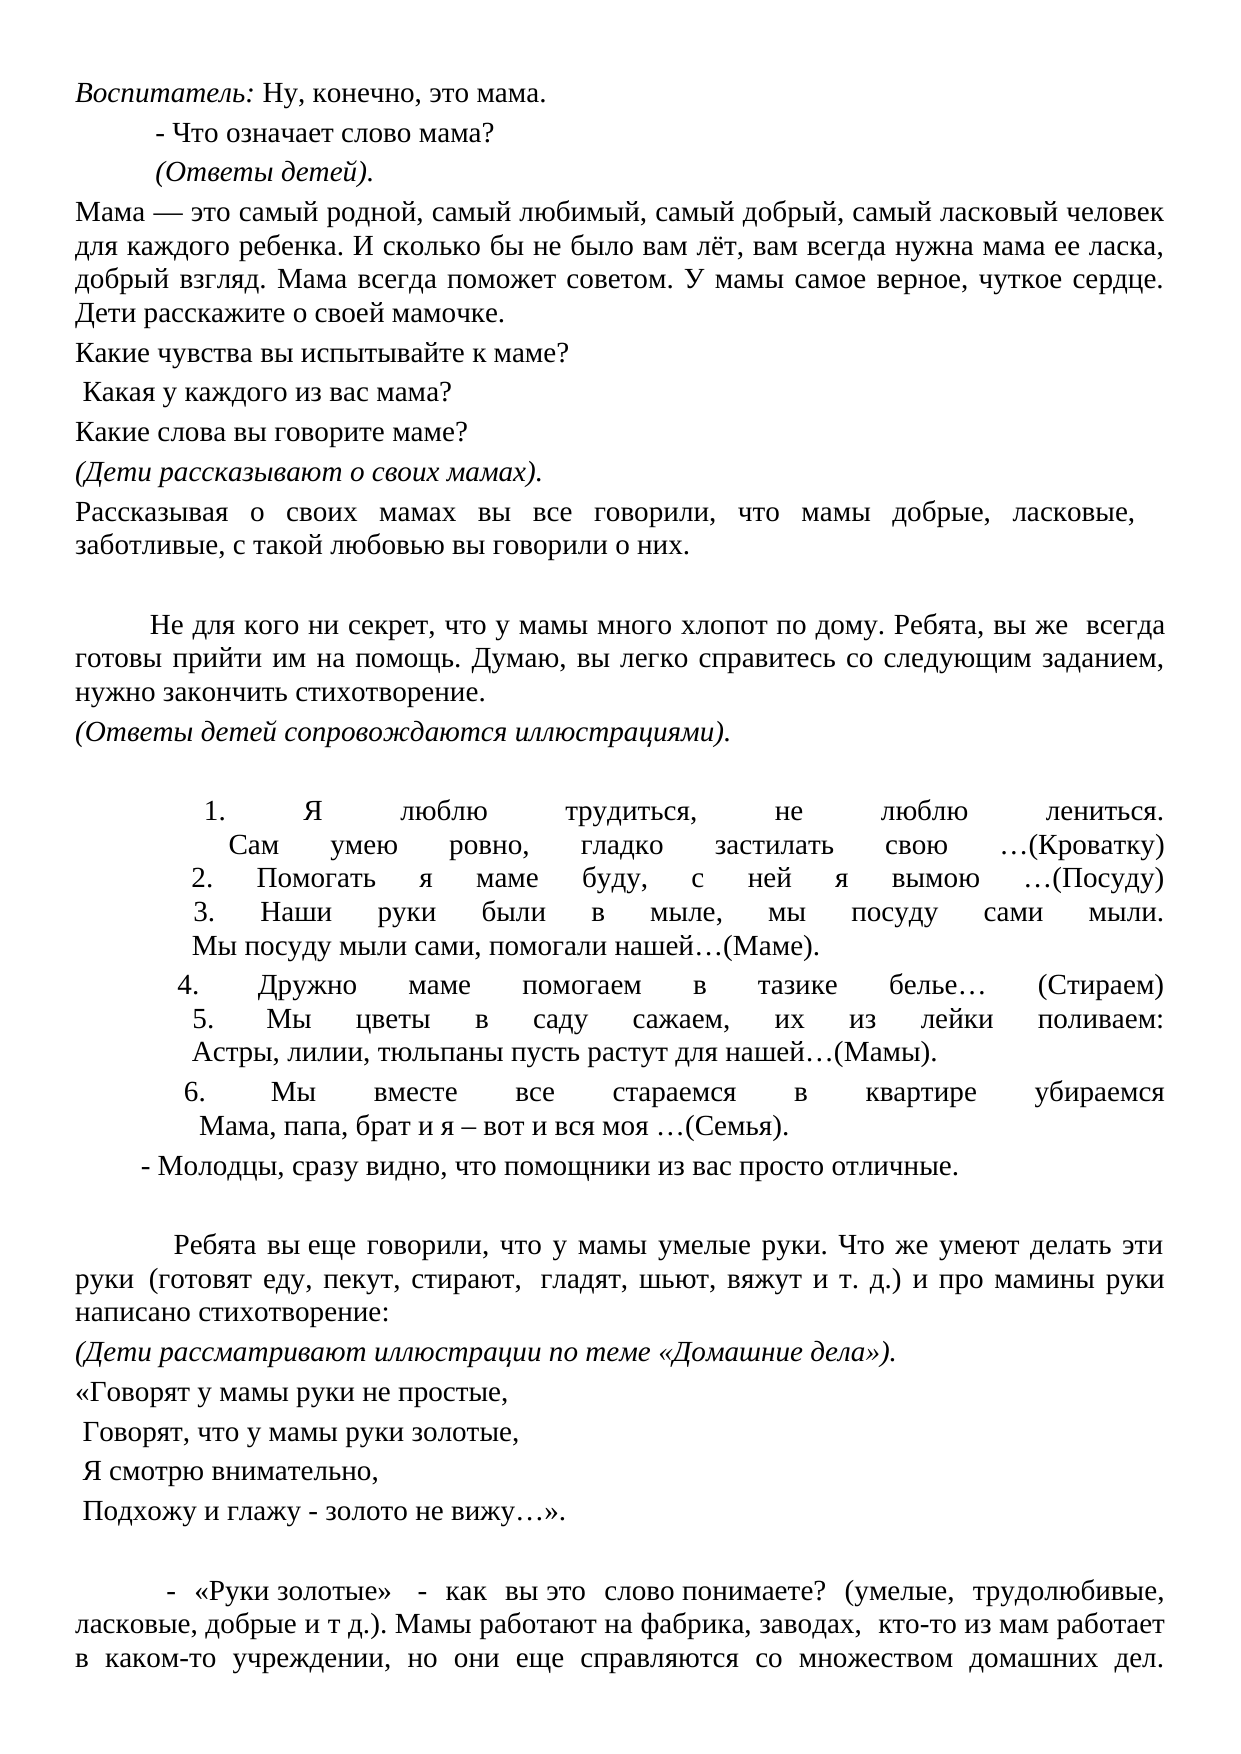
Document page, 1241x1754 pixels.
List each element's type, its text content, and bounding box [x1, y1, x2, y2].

text (Дети рассматривают иллюстрации по теме «Домашние дела»). [75, 1334, 1165, 1368]
text Ребята вы еще говорили, что у мамы умелые руки. Что же умеют делать эти руки (готовят еду, пекут, стирают, гладят, шьют, вяжут и т. д.) и про мамины руки написано стихотворение: [75, 1227, 1165, 1328]
text 6. Мы вместе все стараемся в квартире убираемся Мама, папа, брат и я – вот и вся моя …(Семья). [75, 1074, 1165, 1141]
text Воспитатель: Ну, конечно, это мама. [75, 75, 1165, 108]
text (Ответы детей). [75, 154, 1165, 188]
text (Дети рассказывают о своих мамах). [75, 454, 1165, 488]
text - Что означает слово мама? [75, 115, 1165, 148]
text Какие слова вы говорите маме? [75, 414, 1165, 448]
text «Говорят у мамы руки не простые, [75, 1374, 1165, 1407]
text Рассказывая о своих мамах вы все говорили, что мамы добрые, ласковые, заботливые, с такой любовью вы говорили о них. [75, 494, 1165, 561]
text 4. Дружно маме помогаем в тазике белье… (Стираем) 5. Мы цветы в саду сажаем, их из лейки поливаем: Астры, лилии, тюльпаны пусть растут для нашей…(Мамы). [75, 967, 1165, 1068]
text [75, 1573, 1165, 1673]
text (Ответы детей сопровождаются иллюстрациями). [75, 714, 1165, 747]
text Я смотрю внимательно, [75, 1453, 1165, 1487]
text Говорят, что у мамы руки золотые, [75, 1414, 1165, 1447]
text 1. Я люблю трудиться, не люблю лениться. Сам умею ровно, гладко застилать свою …(Кроватку) 2. Помогать я маме буду, с ней я вымою …(Посуду) 3. Наши руки были в мыле, мы посуду сами мыли. Мы посуду мыли сами, помогали нашей…(Маме). [75, 793, 1165, 961]
text Подхожу и глажу - золото не вижу…». [75, 1493, 1165, 1527]
text - Молодцы, сразу видно, что помощники из вас просто отличные. [75, 1148, 1165, 1181]
text Мама — это самый родной, самый любимый, самый добрый, самый ласковый человек для каждого ребенка. И сколько бы не было вам лёт, вам всегда нужна мама ее ласка, добрый взгляд. Мама всегда поможет советом. У мамы самое верное, чуткое сердце. Дети расскажите о своей мамочке. [75, 194, 1165, 328]
text Какая у каждого из вас мама? [75, 374, 1165, 408]
text Какие чувства вы испытывайте к маме? [75, 335, 1165, 368]
text Не для кого ни секрет, что у мамы много хлопот по дому. Ребята, вы же всегда готовы прийти им на помощь. Думаю, вы легко справитесь со следующим заданием, нужно закончить стихотворение. [75, 607, 1165, 708]
